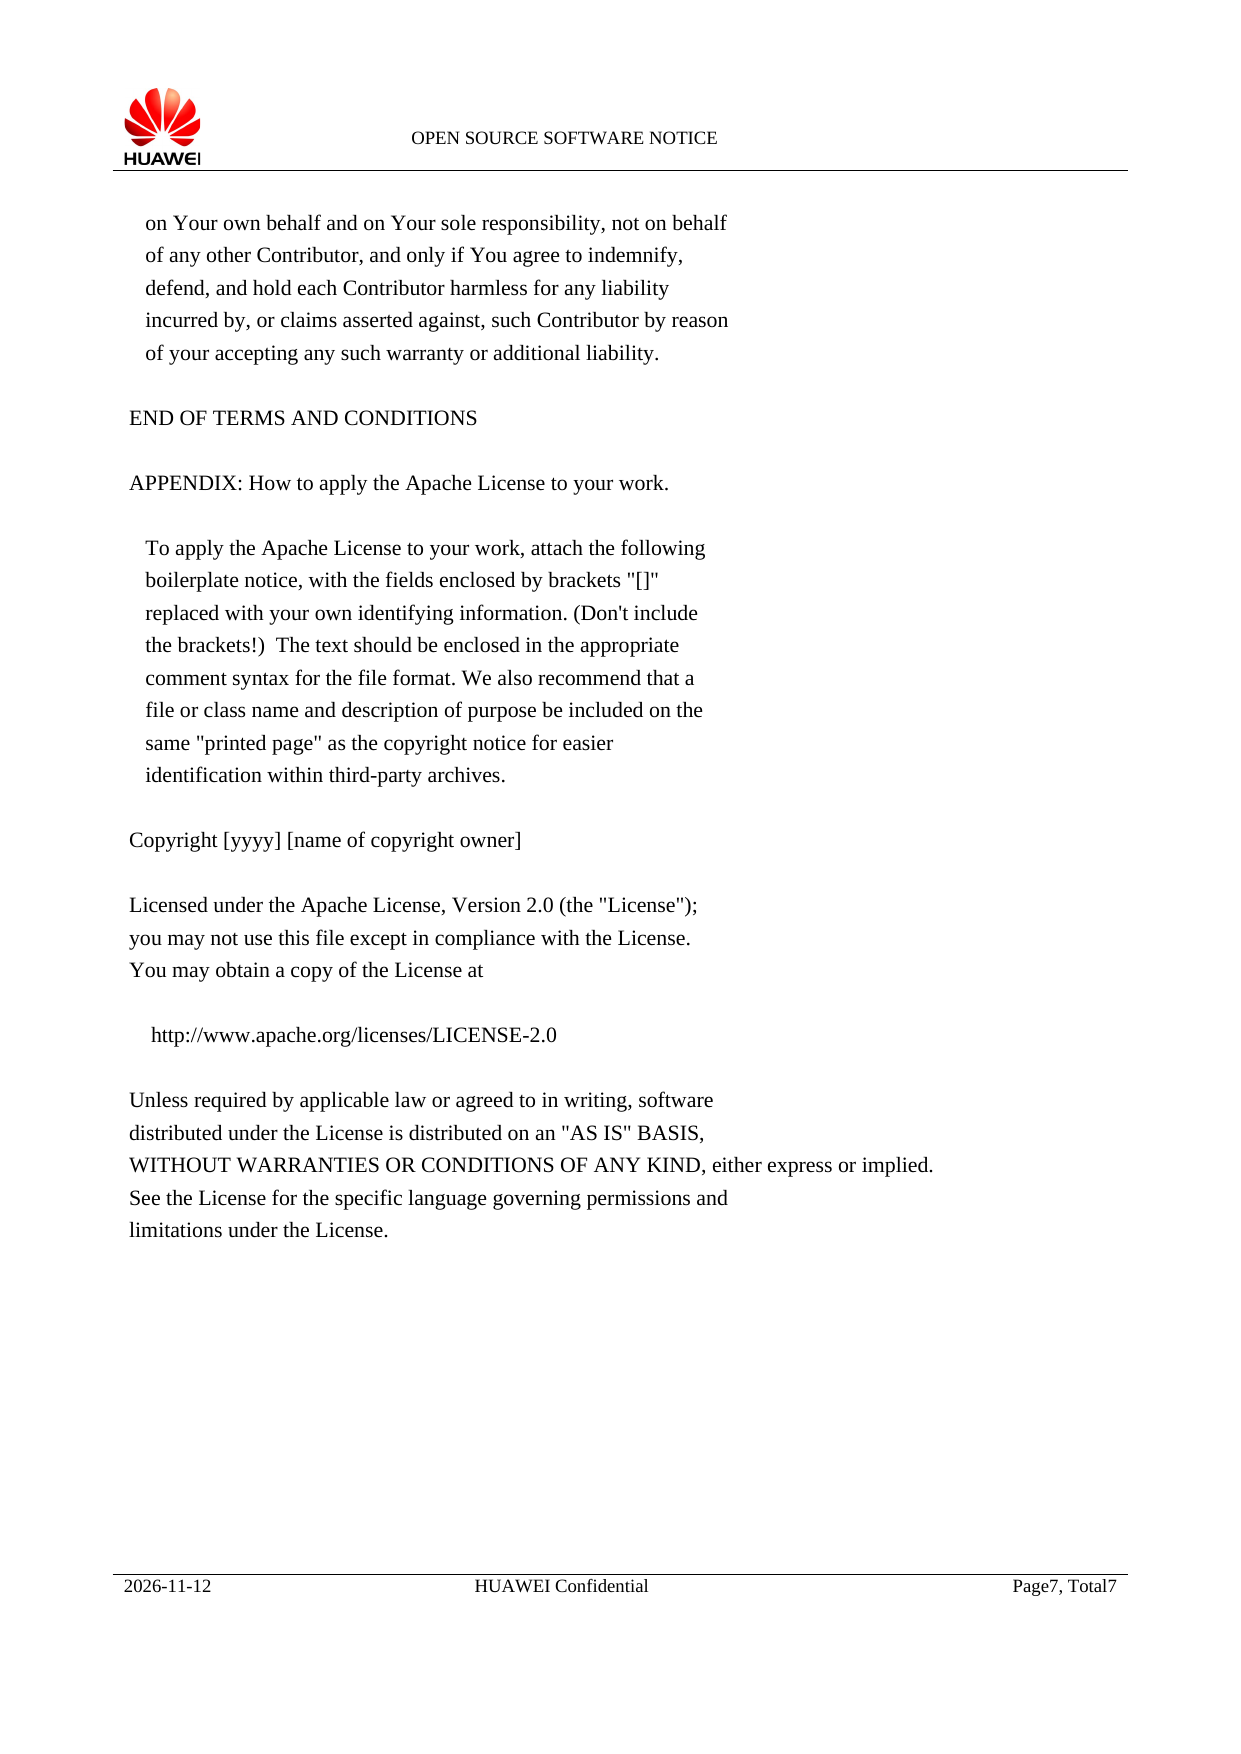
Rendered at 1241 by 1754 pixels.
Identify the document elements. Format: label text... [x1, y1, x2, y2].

picture [124, 88, 201, 165]
